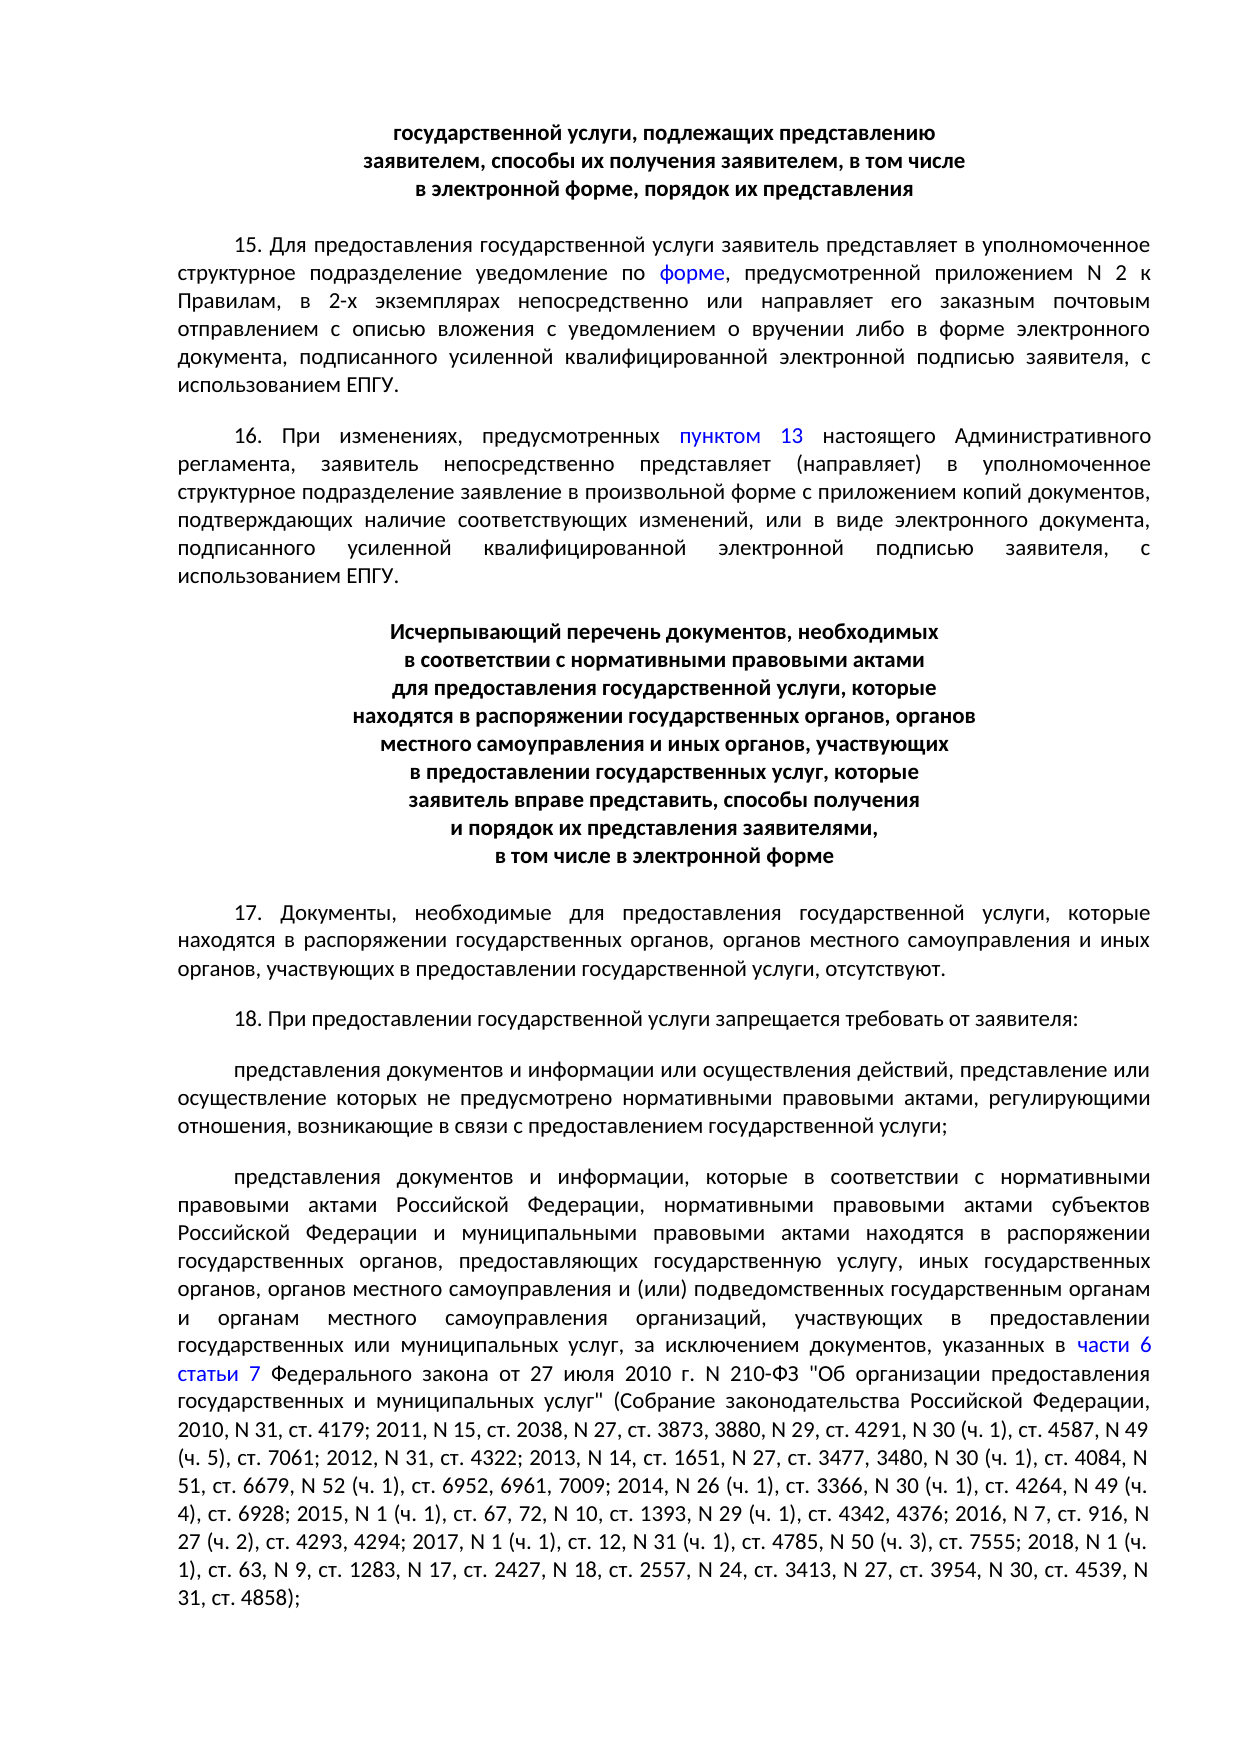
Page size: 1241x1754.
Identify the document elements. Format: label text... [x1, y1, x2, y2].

title Исчерпывающий перечень документов, необходимых [177, 617, 1152, 645]
title находятся в распоряжении государственных органов, органов [177, 701, 1152, 729]
title в предоставлении государственных услуг, которые [177, 757, 1152, 786]
title и порядок их представления заявителями, [177, 813, 1152, 842]
text 18. При предоставлении государственной услуги запрещается требовать от заявителя: [177, 1004, 1152, 1033]
text представления документов и информации, которые в соответствии с нормативными правовыми актами Российской Федерации, нормативными правовыми актами субъектов Российской Федерации и муниципальными правовыми актами находятся в распоряжении государственных органов, предоставляющих государственную услугу, иных государственных органов, органов местного самоуправления и (или) подведомственных государственным органам и органам местного самоуправления организаций, участвующих в предоставлении государственных или муниципальных услуг, за исключением документов, указанных в части 6 статьи 7 Федерального закона от 27 июля 2010 г. N 210-ФЗ "Об организации предоставления государственных и муниципальных услуг" (Собрание законодательства Российской Федерации, 2010, N 31, ст. 4179; 2011, N 15, ст. 2038, N 27, ст. 3873, 3880, N 29, ст. 4291, N 30 (ч. 1), ст. 4587, N 49 (ч. 5), ст. 7061; 2012, N 31, ст. 4322; 2013, N 14, ст. 1651, N 27, ст. 3477, 3480, N 30 (ч. 1), ст. 4084, N 51, ст. 6679, N 52 (ч. 1), ст. 6952, 6961, 7009; 2014, N 26 (ч. 1), ст. 3366, N 30 (ч. 1), ст. 4264, N 49 (ч. 4), ст. 6928; 2015, N 1 (ч. 1), ст. 67, 72, N 10, ст. 1393, N 29 (ч. 1), ст. 4342, 4376; 2016, N 7, ст. 916, N 27 (ч. 2), ст. 4293, 4294; 2017, N 1 (ч. 1), ст. 12, N 31 (ч. 1), ст. 4785, N 50 (ч. 3), ст. 7555; 2018, N 1 (ч. 1), ст. 63, N 9, ст. 1283, N 17, ст. 2427, N 18, ст. 2557, N 24, ст. 3413, N 27, ст. 3954, N 30, ст. 4539, N 31, ст. 4858); [177, 1162, 1152, 1611]
title в электронной форме, порядок их представления [177, 174, 1152, 202]
title для предоставления государственной услуги, которые [177, 673, 1152, 701]
text представления документов и информации или осуществления действий, представление или осуществление которых не предусмотрено нормативными правовыми актами, регулирующими отношения, возникающие в связи с предоставлением государственной услуги; [177, 1056, 1152, 1139]
text 15. Для предоставления государственной услуги заявитель представляет в уполномоченное структурное подразделение уведомление по форме, предусмотренной приложением N 2 к Правилам, в 2-х экземплярах непосредственно или направляет его заказным почтовым отправлением с описью вложения с уведомлением о вручении либо в форме электронного документа, подписанного усиленной квалифицированной электронной подписью заявителя, с использованием ЕПГУ. [177, 230, 1152, 398]
text 16. При изменениях, предусмотренных пунктом 13 настоящего Административного регламента, заявитель непосредственно представляет (направляет) в уполномоченное структурное подразделение заявление в произвольной форме с приложением копий документов, подтверждающих наличие соответствующих изменений, или в виде электронного документа, подписанного усиленной квалифицированной электронной подписью заявителя, с использованием ЕПГУ. [177, 421, 1152, 589]
title заявитель вправе представить, способы получения [177, 786, 1152, 813]
title в том числе в электронной форме [177, 842, 1152, 869]
title государственной услуги, подлежащих представлению [177, 118, 1152, 146]
title заявителем, способы их получения заявителем, в том числе [177, 146, 1152, 174]
title местного самоуправления и иных органов, участвующих [177, 729, 1152, 757]
text 17. Документы, необходимые для предоставления государственной услуги, которые находятся в распоряжении государственных органов, органов местного самоуправления и иных органов, участвующих в предоставлении государственной услуги, отсутствуют. [177, 898, 1152, 982]
title в соответствии с нормативными правовыми актами [177, 645, 1152, 673]
